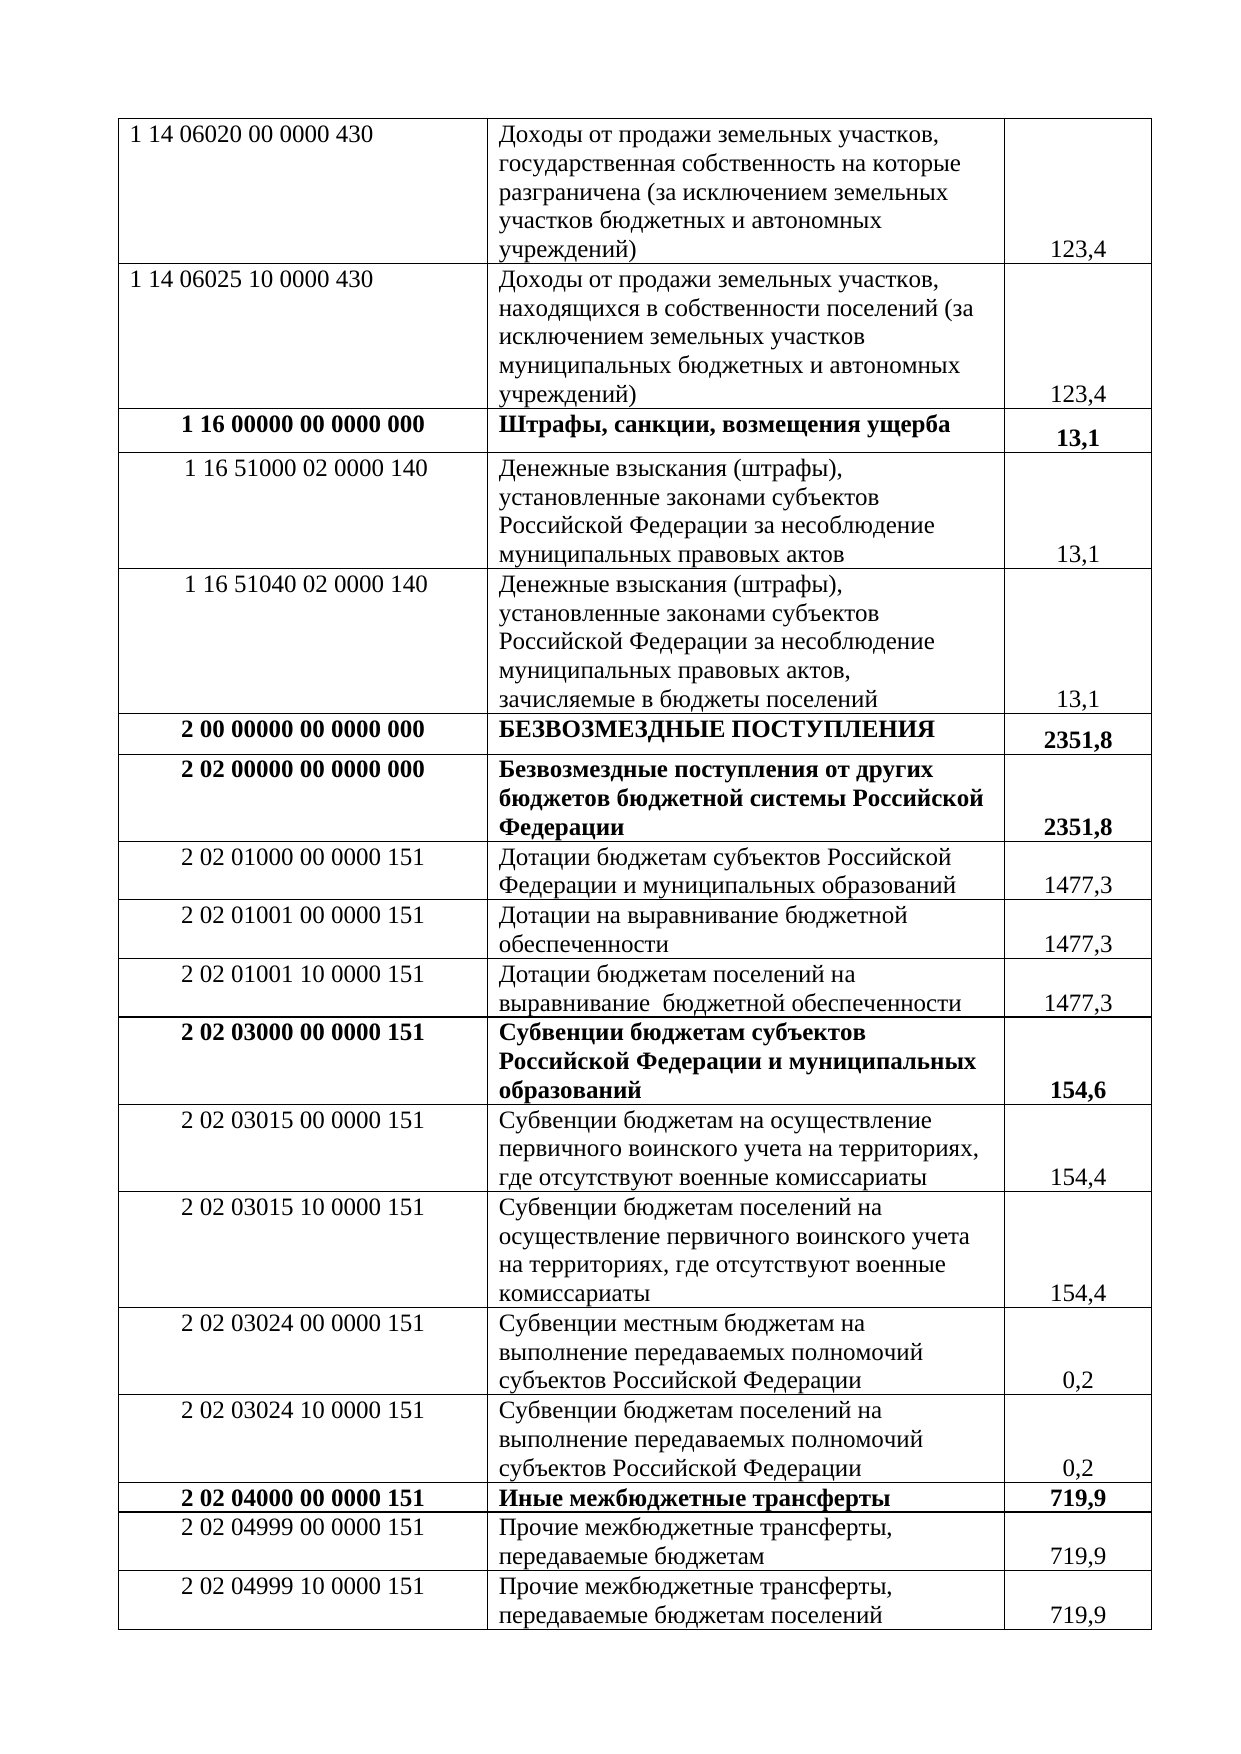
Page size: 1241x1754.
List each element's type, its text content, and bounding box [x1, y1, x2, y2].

table_cell Доходы от продажи земельных участков, находящихся в собственности поселений (за исключением земельных участков муниципальных бюджетных и автономных учреждений) [488, 264, 1004, 408]
table_cell 2 02 03024 10 0000 151 [119, 1395, 487, 1482]
table_cell 2 02 03015 00 0000 151 [119, 1105, 487, 1191]
table_cell 2 02 04999 10 0000 151 [119, 1571, 487, 1628]
table_cell 719,9 [1005, 1513, 1151, 1570]
table_cell 0,2 [1005, 1395, 1151, 1482]
table_cell Субвенции бюджетам на осуществление первичного воинского учета на территориях, где отсутствуют военные комиссариаты [488, 1105, 1004, 1191]
table_cell 2 02 03015 10 0000 151 [119, 1192, 487, 1307]
table_cell 154,6 [1005, 1018, 1151, 1104]
table_cell 1477,3 [1005, 959, 1151, 1016]
table_cell Субвенции местным бюджетам на выполнение передаваемых полномочий субъектов Российской Федерации [488, 1308, 1004, 1394]
table_cell 123,4 [1005, 119, 1151, 263]
table_cell 2 02 04000 00 0000 151 [119, 1483, 487, 1511]
table_cell 154,4 [1005, 1192, 1151, 1307]
table_cell Прочие межбюджетные трансферты, передаваемые бюджетам поселений [488, 1571, 1004, 1628]
table_cell 2351,8 [1005, 714, 1151, 753]
table_cell БЕЗВОЗМЕЗДНЫЕ ПОСТУПЛЕНИЯ [488, 714, 1004, 753]
table_cell Субвенции бюджетам поселений на осуществление первичного воинского учета на территориях, где отсутствуют военные комиссариаты [488, 1192, 1004, 1307]
table_cell 13,1 [1005, 569, 1151, 713]
table_cell 719,9 [1005, 1483, 1151, 1511]
table_cell 13,1 [1005, 453, 1151, 568]
table_cell 719,9 [1005, 1571, 1151, 1628]
table_cell 13,1 [1005, 409, 1151, 452]
table_cell Прочие межбюджетные трансферты, передаваемые бюджетам [488, 1513, 1004, 1570]
table_cell 2 02 03000 00 0000 151 [119, 1018, 487, 1104]
table_cell 2 02 04999 00 0000 151 [119, 1513, 487, 1570]
table_cell Иные межбюджетные трансферты [488, 1483, 1004, 1511]
table_cell 2 02 00000 00 0000 000 [119, 755, 487, 841]
table_cell 2351,8 [1005, 755, 1151, 841]
table_cell Субвенции бюджетам поселений на выполнение передаваемых полномочий субъектов Российской Федерации [488, 1395, 1004, 1482]
table_cell 2 02 01001 10 0000 151 [119, 959, 487, 1016]
table_cell 1 16 00000 00 0000 000 [119, 409, 487, 452]
table_cell Дотации бюджетам субъектов Российской Федерации и муниципальных образований [488, 842, 1004, 899]
table_cell 154,4 [1005, 1105, 1151, 1191]
table_cell 1 14 06025 10 0000 430 [119, 264, 487, 408]
table_cell Денежные взыскания (штрафы), установленные законами субъектов Российской Федерации за несоблюдение муниципальных правовых актов, зачисляемые в бюджеты поселений [488, 569, 1004, 713]
table_cell 1 14 06020 00 0000 430 [119, 119, 487, 263]
table_cell Безвозмездные поступления от других бюджетов бюджетной системы Российской Федерации [488, 755, 1004, 841]
table_cell 2 02 01001 00 0000 151 [119, 900, 487, 958]
table_cell 1477,3 [1005, 900, 1151, 958]
table_cell Денежные взыскания (штрафы), установленные законами субъектов Российской Федерации за несоблюдение муниципальных правовых актов [488, 453, 1004, 568]
table_cell Дотации на выравнивание бюджетной обеспеченности [488, 900, 1004, 958]
table_cell 123,4 [1005, 264, 1151, 408]
table_cell 2 00 00000 00 0000 000 [119, 714, 487, 753]
table_cell Дотации бюджетам поселений на выравнивание бюджетной обеспеченности [488, 959, 1004, 1016]
table_cell 2 02 03024 00 0000 151 [119, 1308, 487, 1394]
table_cell 1 16 51000 02 0000 140 [119, 453, 487, 568]
table_cell Субвенции бюджетам субъектов Российской Федерации и муниципальных образований [488, 1018, 1004, 1104]
table_cell 1 16 51040 02 0000 140 [119, 569, 487, 713]
table_cell 0,2 [1005, 1308, 1151, 1394]
table_cell Доходы от продажи земельных участков, государственная собственность на которые разграничена (за исключением земельных участков бюджетных и автономных учреждений) [488, 119, 1004, 263]
table_cell 1477,3 [1005, 842, 1151, 899]
table_cell 2 02 01000 00 0000 151 [119, 842, 487, 899]
table_cell Штрафы, санкции, возмещения ущерба [488, 409, 1004, 452]
